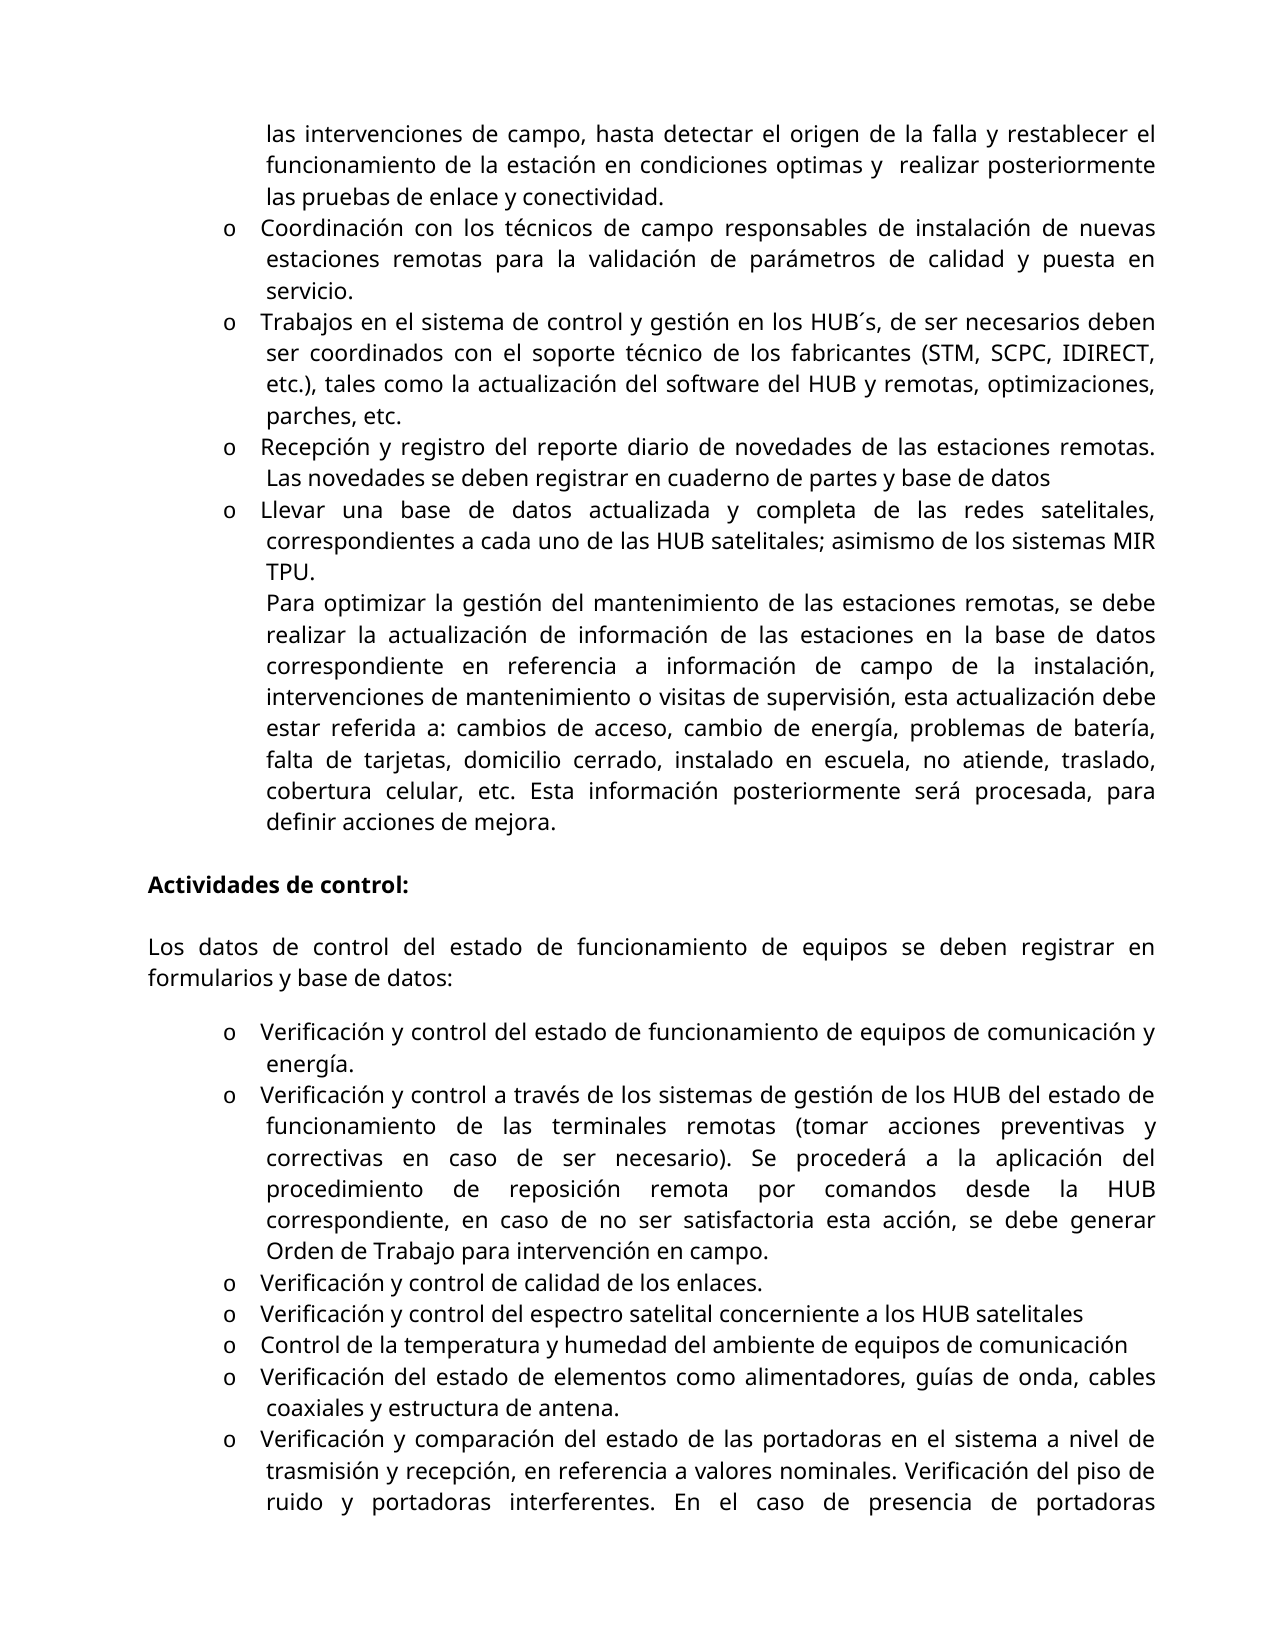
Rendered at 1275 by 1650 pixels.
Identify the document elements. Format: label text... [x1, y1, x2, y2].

list Verificación y control del estado de funcionamiento de equipos de comunicación y energía. [223, 1016, 1157, 1079]
list Verificación del estado de elementos como alimentadores, guías de onda, cables coaxiales y estructura de antena. [223, 1361, 1157, 1423]
list Recepción y registro del reporte diario de novedades de las estaciones remotas. Las novedades se deben registrar en cuaderno de partes y base de datos [223, 431, 1157, 493]
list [223, 118, 1157, 212]
list Trabajos en el sistema de control y gestión en los HUB´s, de ser necesarios deben ser coordinados con el soporte técnico de los fabricantes (STM, SCPC, IDIRECT, etc.), tales como la actualización del software del HUB y remotas, optimizaciones, parches, etc. [223, 306, 1157, 431]
text Los datos de control del estado de funcionamiento de equipos se deben registrar en formularios y base de datos: [148, 931, 1157, 994]
list Verificación y control del espectro satelital concerniente a los HUB satelitales [223, 1298, 1157, 1329]
text Actividades de control: [148, 869, 1157, 900]
list Verificación y control de calidad de los enlaces. [223, 1267, 1157, 1298]
list Llevar una base de datos actualizada y completa de las redes satelitales, correspondientes a cada uno de las HUB satelitales; asimismo de los sistemas MIR TPU. [223, 493, 1157, 587]
list Control de la temperatura y humedad del ambiente de equipos de comunicación [223, 1329, 1157, 1361]
text Para optimizar la gestión del mantenimiento de las estaciones remotas, se debe realizar la actualización de información de las estaciones en la base de datos correspondiente en referencia a información de campo de la instalación, intervenciones de mantenimiento o visitas de supervisión, esta actualización debe estar referida a: cambios de acceso, cambio de energía, problemas de batería, falta de tarjetas, domicilio cerrado, instalado en escuela, no atiende, traslado, cobertura celular, etc. Esta información posteriormente será procesada, para definir acciones de mejora. [266, 587, 1157, 837]
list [223, 1423, 1157, 1517]
list Verificación y control a través de los sistemas de gestión de los HUB del estado de funcionamiento de las terminales remotas (tomar acciones preventivas y correctivas en caso de ser necesario). Se procederá a la aplicación del procedimiento de reposición remota por comandos desde la HUB correspondiente, en caso de no ser satisfactoria esta acción, se debe generar Orden de Trabajo para intervención en campo. [223, 1079, 1157, 1267]
list Coordinación con los técnicos de campo responsables de instalación de nuevas estaciones remotas para la validación de parámetros de calidad y puesta en servicio. [223, 212, 1157, 306]
